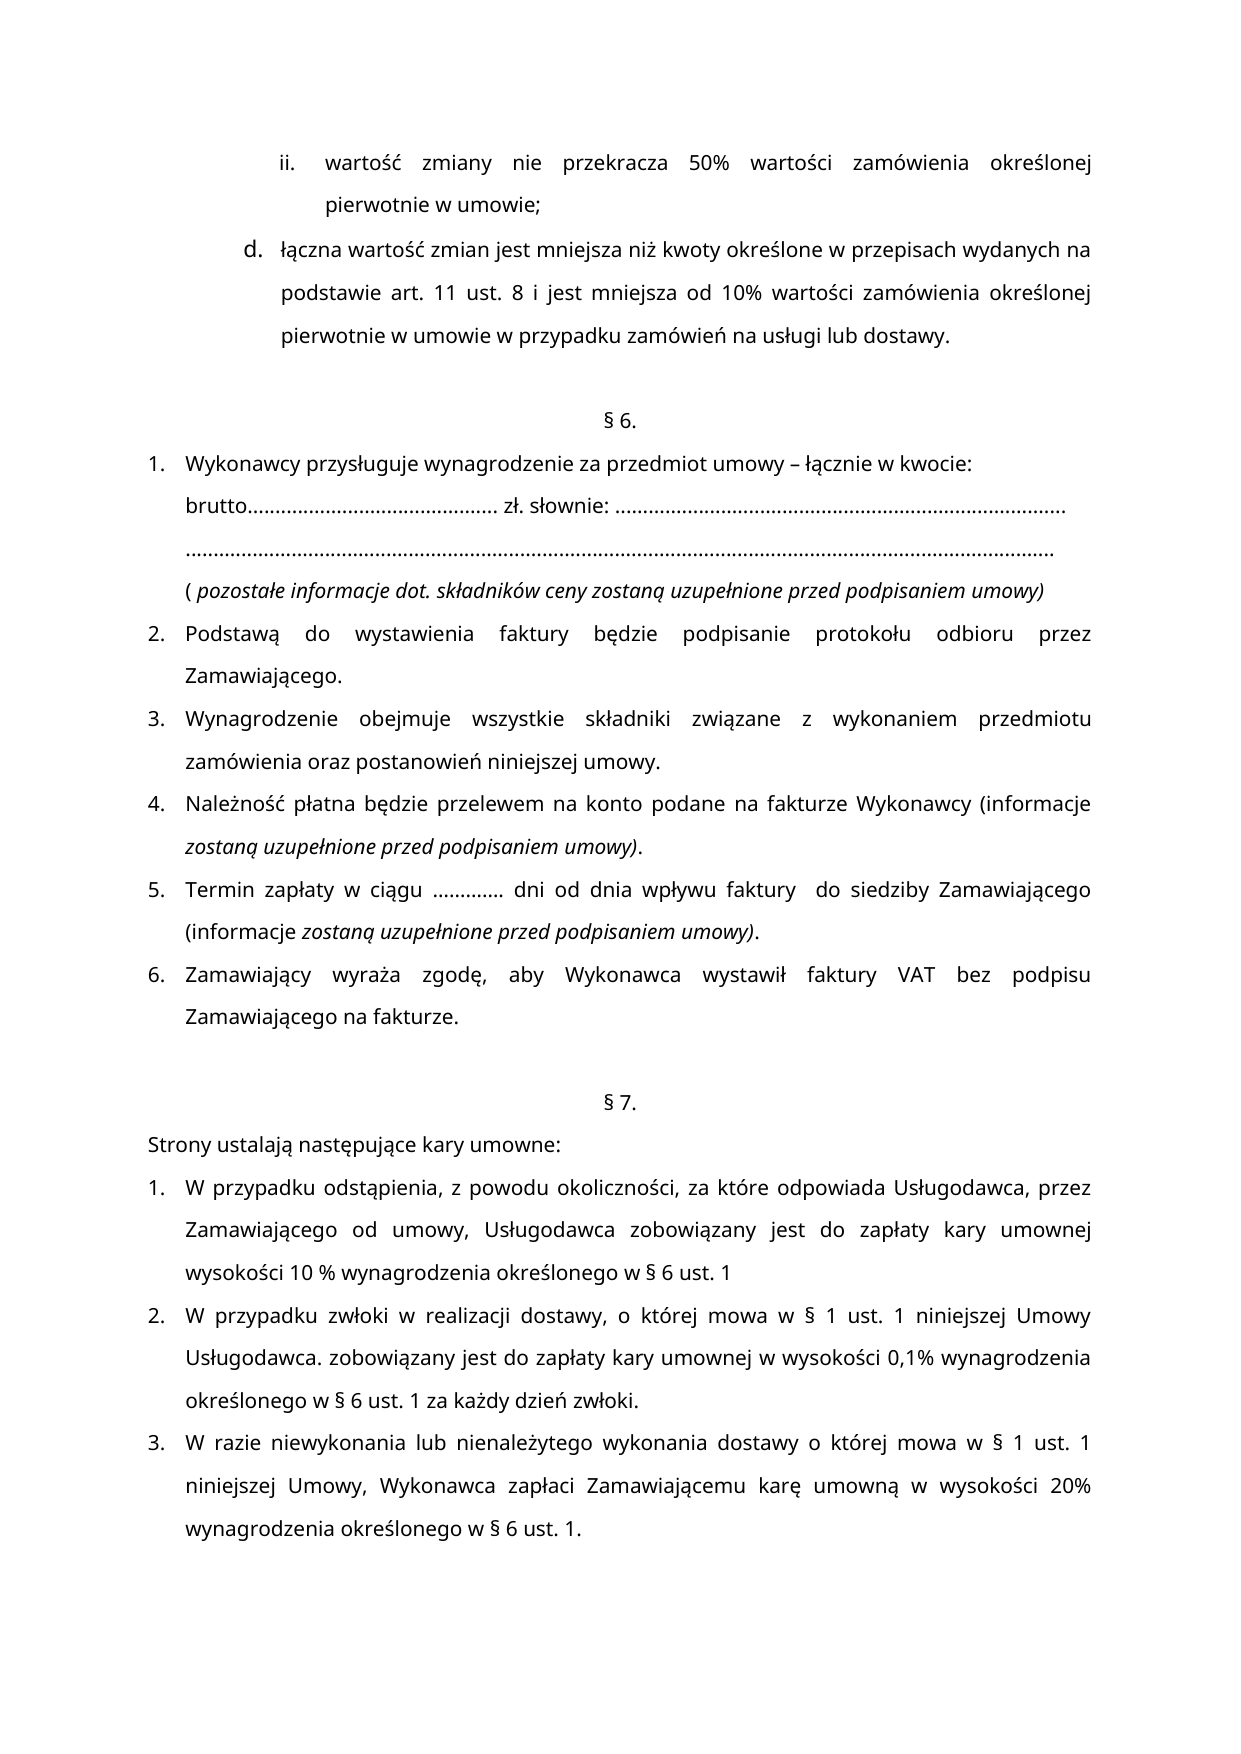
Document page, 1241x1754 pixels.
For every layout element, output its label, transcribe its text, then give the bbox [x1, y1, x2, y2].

list W razie niewykonania lub nienależytego wykonania dostawy o której mowa w § 1 ust. 1 niniejszej Umowy, Wykonawca zapłaci Zamawiającemu karę umowną w wysokości 20% wynagrodzenia określonego w § 6 ust. 1. [148, 1428, 1093, 1542]
list Należność płatna będzie przelewem na konto podane na fakturze Wykonawcy (informacje zostaną uzupełnione przed podpisaniem umowy). [148, 789, 1093, 861]
text ( pozostałe informacje dot. składników ceny zostaną uzupełnione przed podpisaniem umowy) [185, 576, 1093, 605]
text § 6. [148, 406, 1093, 434]
list łączna wartość zmian jest mniejsza niż kwoty określone w przepisach wydanych na podstawie art. 11 ust. 8 i jest mniejsza od 10% wartości zamówienia określonej pierwotnie w umowie w przypadku zamówień na usługi lub dostawy. [243, 233, 1093, 349]
list Wynagrodzenie obejmuje wszystkie składniki związane z wykonaniem przedmiotu zamówienia oraz postanowień niniejszej umowy. [148, 704, 1093, 775]
list Wykonawcy przysługuje wynagrodzenie za przedmiot umowy – łącznie w kwocie: brutto............................................. zł. słownie: ................................................................................. [148, 449, 1093, 520]
text ............................................................................................................................................................ [185, 534, 1093, 562]
text § 7. [148, 1088, 1093, 1116]
list Podstawą do wystawienia faktury będzie podpisanie protokołu odbioru przez Zamawiającego. [148, 619, 1093, 690]
list Termin zapłaty w ciągu …………. dni od dnia wpływu faktury do siedziby Zamawiającego (informacje zostaną uzupełnione przed podpisaniem umowy). [148, 875, 1093, 946]
list W przypadku odstąpienia, z powodu okoliczności, za które odpowiada Usługodawca, przez Zamawiającego od umowy, Usługodawca zobowiązany jest do zapłaty kary umownej wysokości 10 % wynagrodzenia określonego w § 6 ust. 1 [148, 1173, 1093, 1287]
list wartość zmiany nie przekracza 50% wartości zamówienia określonej pierwotnie w umowie; [295, 148, 1093, 219]
list Zamawiający wyraża zgodę, aby Wykonawca wystawił faktury VAT bez podpisu Zamawiającego na fakturze. [148, 960, 1093, 1031]
text Strony ustalają następujące kary umowne: [148, 1130, 1093, 1159]
list W przypadku zwłoki w realizacji dostawy, o której mowa w § 1 ust. 1 niniejszej Umowy Usługodawca. zobowiązany jest do zapłaty kary umownej w wysokości 0,1% wynagrodzenia określonego w § 6 ust. 1 za każdy dzień zwłoki. [148, 1301, 1093, 1414]
